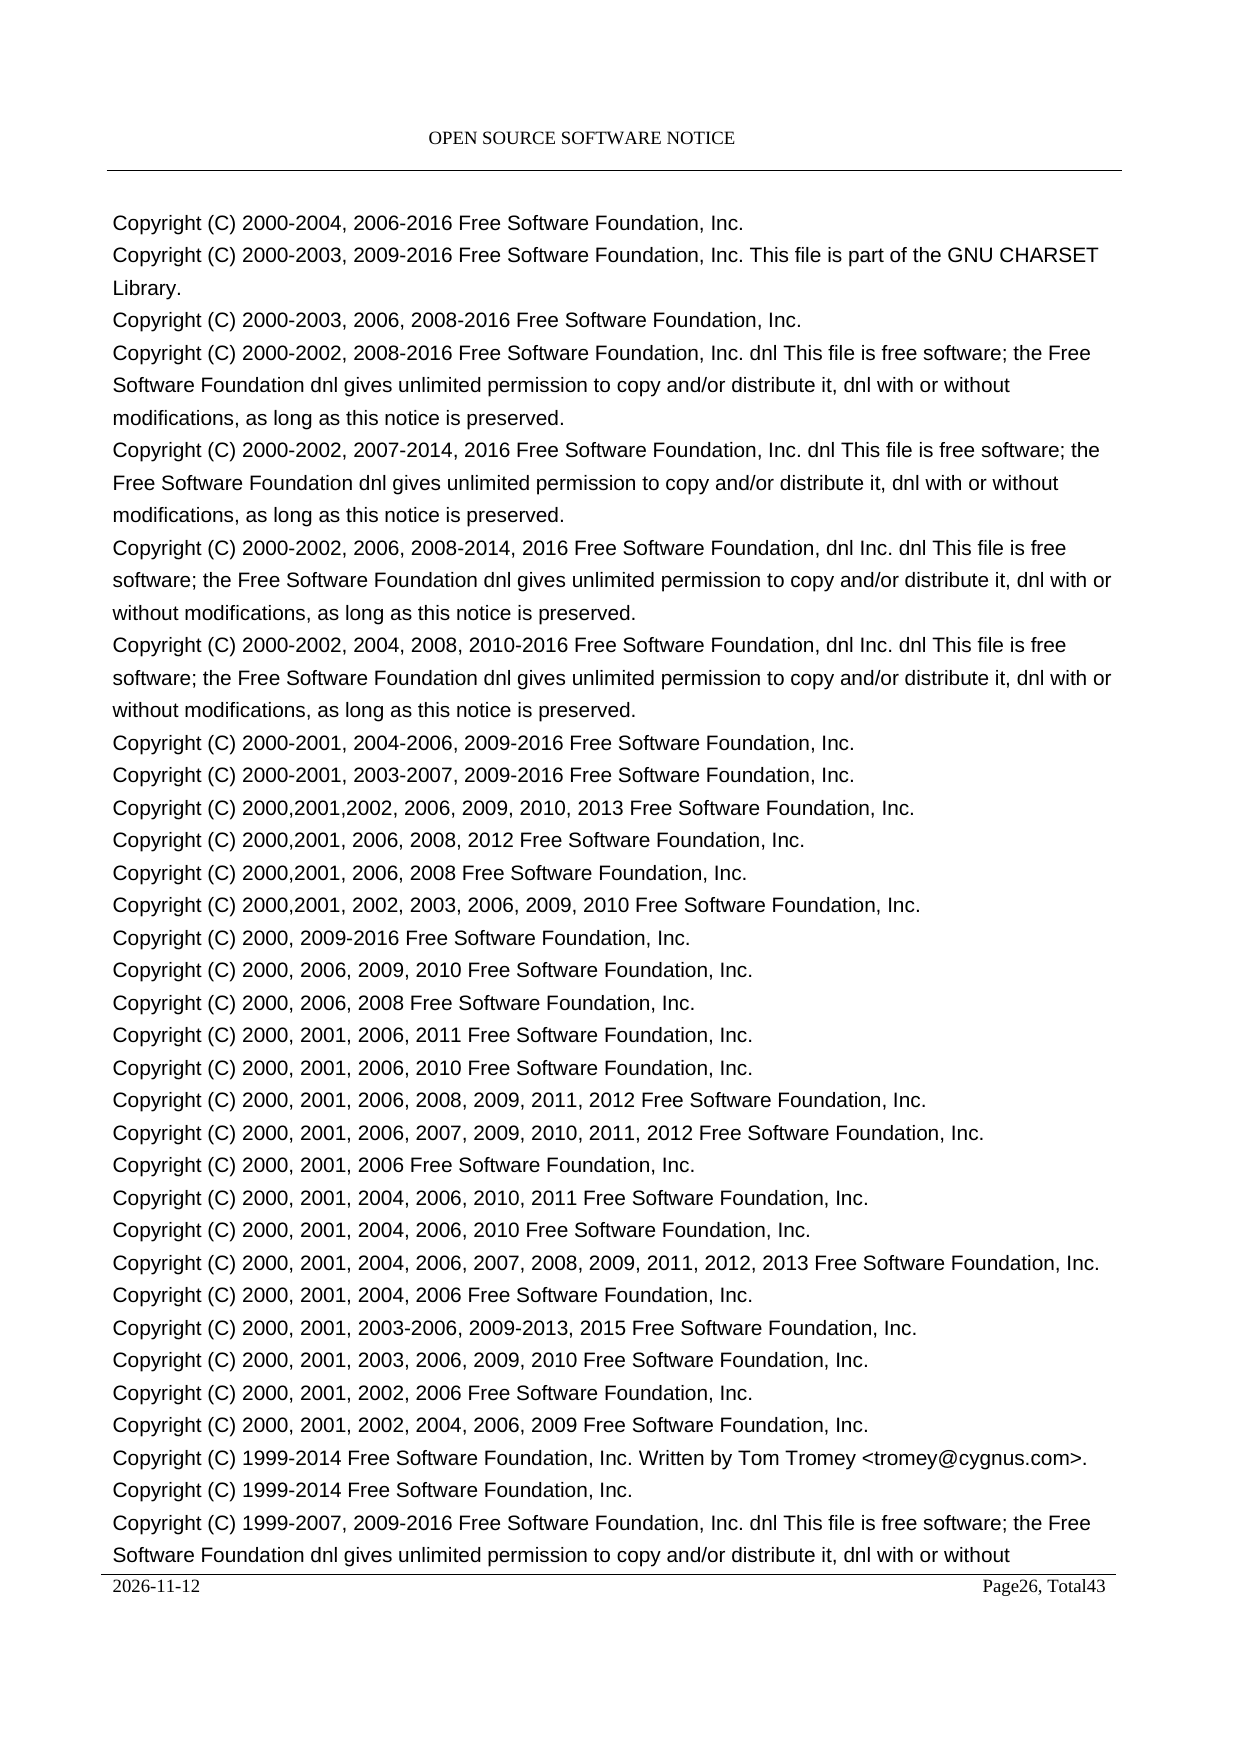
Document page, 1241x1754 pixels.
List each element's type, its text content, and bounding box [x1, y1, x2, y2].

text Copyright (C) 2000-2004, 2006-2016 Free Software Foundation, Inc. [112, 206, 1128, 239]
text Copyright (C) 2000, 2001, 2002, 2006 Free Software Foundation, Inc. [112, 1376, 1128, 1409]
text Copyright (C) 2000, 2001, 2006, 2011 Free Software Foundation, Inc. [112, 1019, 1128, 1051]
text Copyright (C) 2000-2002, 2004, 2008, 2010-2016 Free Software Foundation, dnl Inc. dnl This file is free software; the Free Software Foundation dnl gives unlimited permission to copy and/or distribute it, dnl with or without modifications, as long as this notice is preserved. [112, 629, 1128, 726]
text Copyright (C) 2000, 2001, 2004, 2006 Free Software Foundation, Inc. [112, 1279, 1128, 1311]
text Copyright (C) 2000,2001,2002, 2006, 2009, 2010, 2013 Free Software Foundation, Inc. [112, 791, 1128, 824]
text Copyright (C) 2000,2001, 2006, 2008 Free Software Foundation, Inc. [112, 856, 1128, 889]
text Copyright (C) 2000-2002, 2007-2014, 2016 Free Software Foundation, Inc. dnl This file is free software; the Free Software Foundation dnl gives unlimited permission to copy and/or distribute it, dnl with or without modifications, as long as this notice is preserved. [112, 434, 1128, 531]
text Copyright (C) 2000-2003, 2006, 2008-2016 Free Software Foundation, Inc. [112, 304, 1128, 336]
text Copyright (C) 2000-2001, 2003-2007, 2009-2016 Free Software Foundation, Inc. [112, 759, 1128, 791]
text Copyright (C) 2000, 2001, 2002, 2004, 2006, 2009 Free Software Foundation, Inc. [112, 1409, 1128, 1441]
text Copyright (C) 2000,2001, 2006, 2008, 2012 Free Software Foundation, Inc. [112, 824, 1128, 856]
text Copyright (C) 2000, 2001, 2003, 2006, 2009, 2010 Free Software Foundation, Inc. [112, 1344, 1128, 1376]
text Copyright (C) 2000,2001, 2002, 2003, 2006, 2009, 2010 Free Software Foundation, Inc. [112, 889, 1128, 921]
text Copyright (C) 2000, 2006, 2009, 2010 Free Software Foundation, Inc. [112, 954, 1128, 986]
text Copyright (C) 2000, 2001, 2004, 2006, 2007, 2008, 2009, 2011, 2012, 2013 Free Software Foundation, Inc. [112, 1246, 1128, 1279]
text Copyright (C) 2000, 2001, 2004, 2006, 2010, 2011 Free Software Foundation, Inc. [112, 1181, 1128, 1214]
text Copyright (C) 2000, 2001, 2006 Free Software Foundation, Inc. [112, 1149, 1128, 1181]
text Copyright (C) 2000, 2006, 2008 Free Software Foundation, Inc. [112, 986, 1128, 1019]
text Copyright (C) 2000, 2001, 2003-2006, 2009-2013, 2015 Free Software Foundation, Inc. [112, 1311, 1128, 1344]
text Copyright (C) 2000-2003, 2009-2016 Free Software Foundation, Inc. This file is part of the GNU CHARSET Library. [112, 239, 1128, 304]
text Copyright (C) 2000, 2001, 2006, 2008, 2009, 2011, 2012 Free Software Foundation, Inc. [112, 1084, 1128, 1116]
text Copyright (C) 2000-2002, 2008-2016 Free Software Foundation, Inc. dnl This file is free software; the Free Software Foundation dnl gives unlimited permission to copy and/or distribute it, dnl with or without modifications, as long as this notice is preserved. [112, 336, 1128, 434]
text Copyright (C) 2000, 2001, 2006, 2007, 2009, 2010, 2011, 2012 Free Software Foundation, Inc. [112, 1116, 1128, 1149]
text Copyright (C) 1999-2014 Free Software Foundation, Inc. Written by Tom Tromey <tromey@cygnus.com>. [112, 1441, 1128, 1474]
text Copyright (C) 2000-2001, 2004-2006, 2009-2016 Free Software Foundation, Inc. [112, 726, 1128, 759]
text Copyright (C) 2000-2002, 2006, 2008-2014, 2016 Free Software Foundation, dnl Inc. dnl This file is free software; the Free Software Foundation dnl gives unlimited permission to copy and/or distribute it, dnl with or without modifications, as long as this notice is preserved. [112, 531, 1128, 629]
text Copyright (C) 1999-2014 Free Software Foundation, Inc. [112, 1474, 1128, 1506]
text Copyright (C) 2000, 2001, 2004, 2006, 2010 Free Software Foundation, Inc. [112, 1214, 1128, 1246]
text Copyright (C) 2000, 2001, 2006, 2010 Free Software Foundation, Inc. [112, 1051, 1128, 1084]
text Copyright (C) 2000, 2009-2016 Free Software Foundation, Inc. [112, 921, 1128, 954]
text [112, 1506, 1128, 1571]
